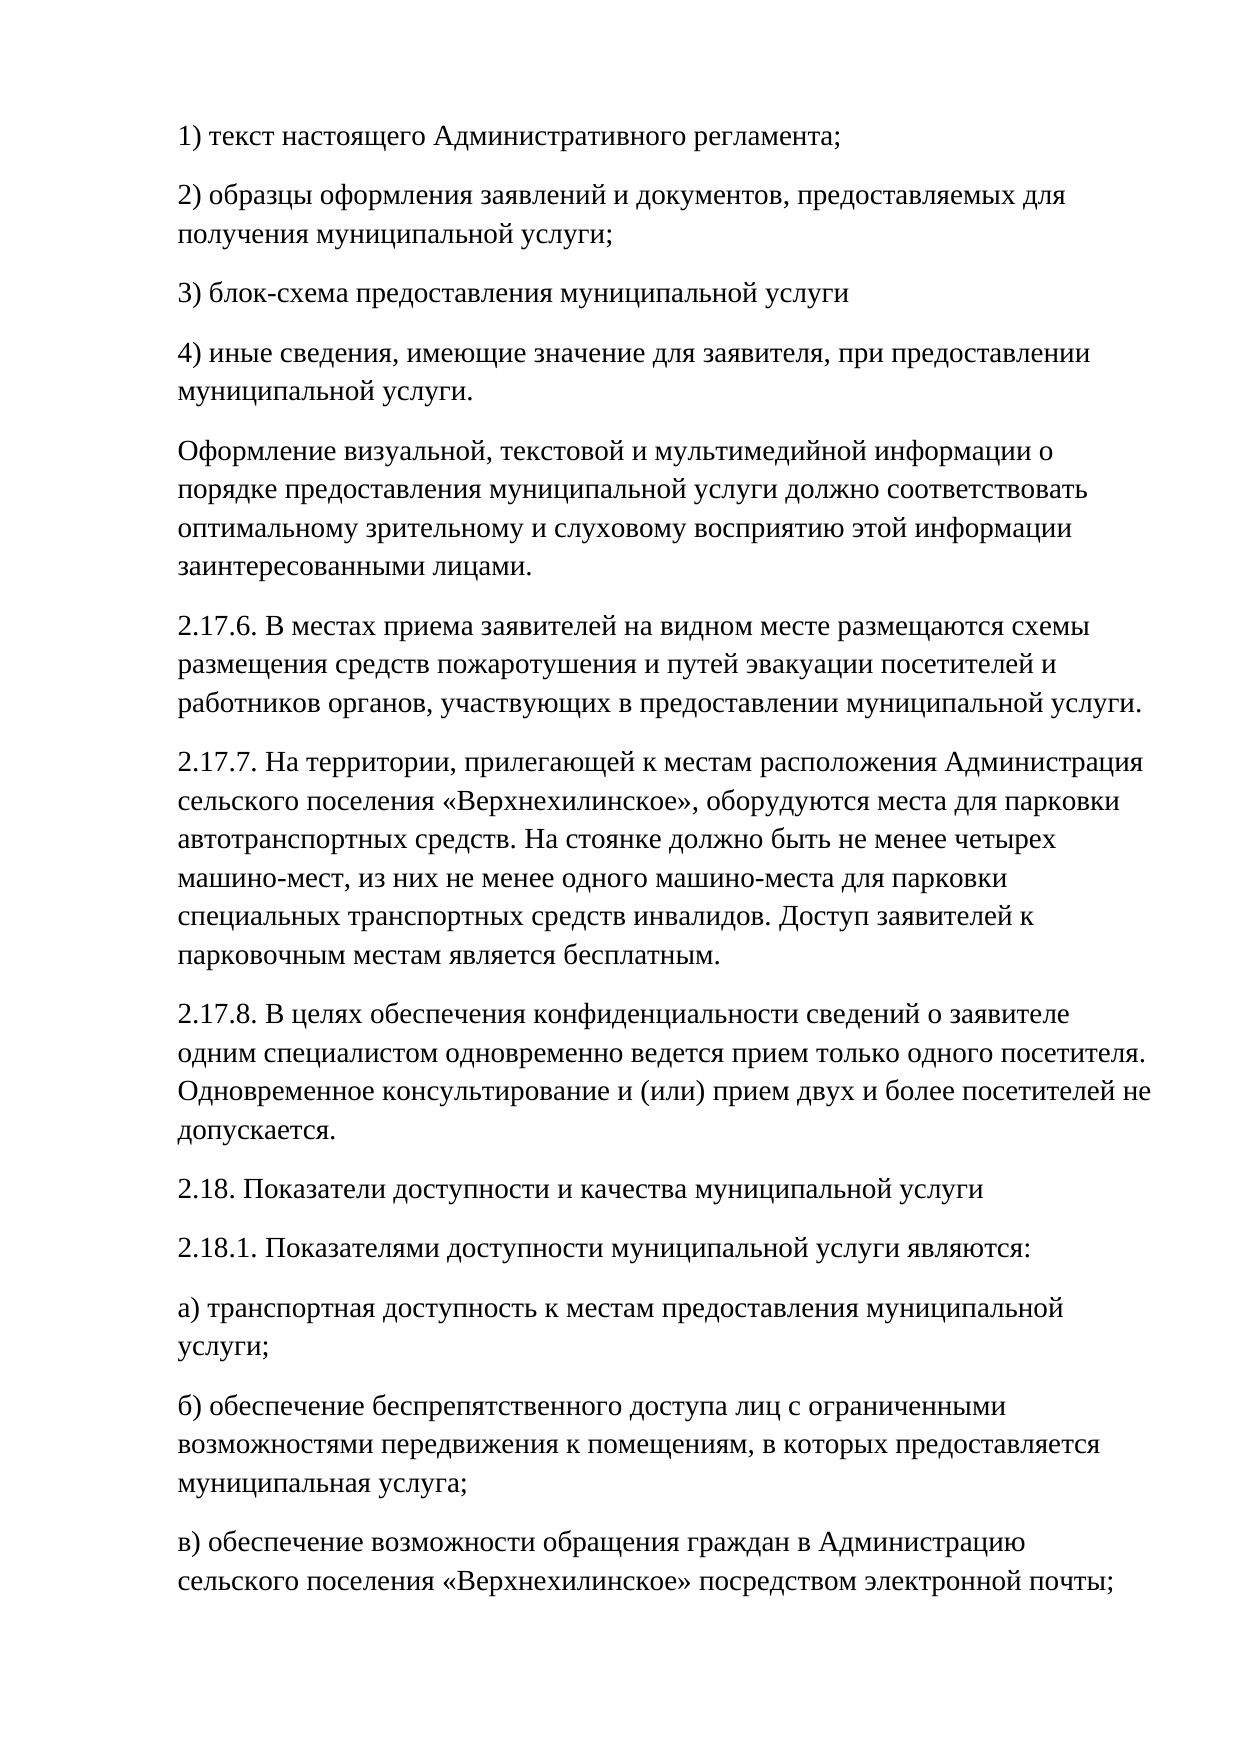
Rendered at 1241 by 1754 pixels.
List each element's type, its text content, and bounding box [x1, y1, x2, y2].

text 2.17.7. На территории, прилегающей к местам расположения Администрация сельского поселения «Верхнехилинское», оборудуются места для парковки автотранспортных средств. На стоянке должно быть не менее четырех машино-мест, из них не менее одного машино-места для парковки специальных транспортных средств инвалидов. Доступ заявителей к парковочным местам является бесплатным. [177, 744, 1152, 970]
text Оформление визуальной, текстовой и мультимедийной информации о порядке предоставления муниципальной услуги должно соответствовать оптимальному зрительному и слуховому восприятию этой информации заинтересованными лицами. [177, 433, 1152, 582]
text 2) образцы оформления заявлений и документов, предоставляемых для получения муниципальной услуги; [177, 177, 1152, 249]
text 4) иные сведения, имеющие значение для заявителя, при предоставлении муниципальной услуги. [177, 335, 1152, 407]
text в) обеспечение возможности обращения граждан в Администрацию сельского поселения «Верхнехилинское» посредством электронной почты; [177, 1524, 1152, 1596]
text 1) текст настоящего Административного регламента; [177, 118, 1152, 152]
text 2.18. Показатели доступности и качества муниципальной услуги [177, 1171, 1152, 1205]
text а) транспортная доступность к местам предоставления муниципальной услуги; [177, 1290, 1152, 1362]
text б) обеспечение беспрепятственного доступа лиц с ограниченными возможностями передвижения к помещениям, в которых предоставляется муниципальная услуга; [177, 1388, 1152, 1498]
text 2.17.6. В местах приема заявителей на видном месте размещаются схемы размещения средств пожаротушения и путей эвакуации посетителей и работников органов, участвующих в предоставлении муниципальной услуги. [177, 608, 1152, 718]
text 3) блок-схема предоставления муниципальной услуги [177, 275, 1152, 309]
text 2.17.8. В целях обеспечения конфиденциальности сведений о заявителе одним специалистом одновременно ведется прием только одного посетителя. Одновременное консультирование и (или) прием двух и более посетителей не допускается. [177, 996, 1152, 1145]
text 2.18.1. Показателями доступности муниципальной услуги являются: [177, 1231, 1152, 1264]
